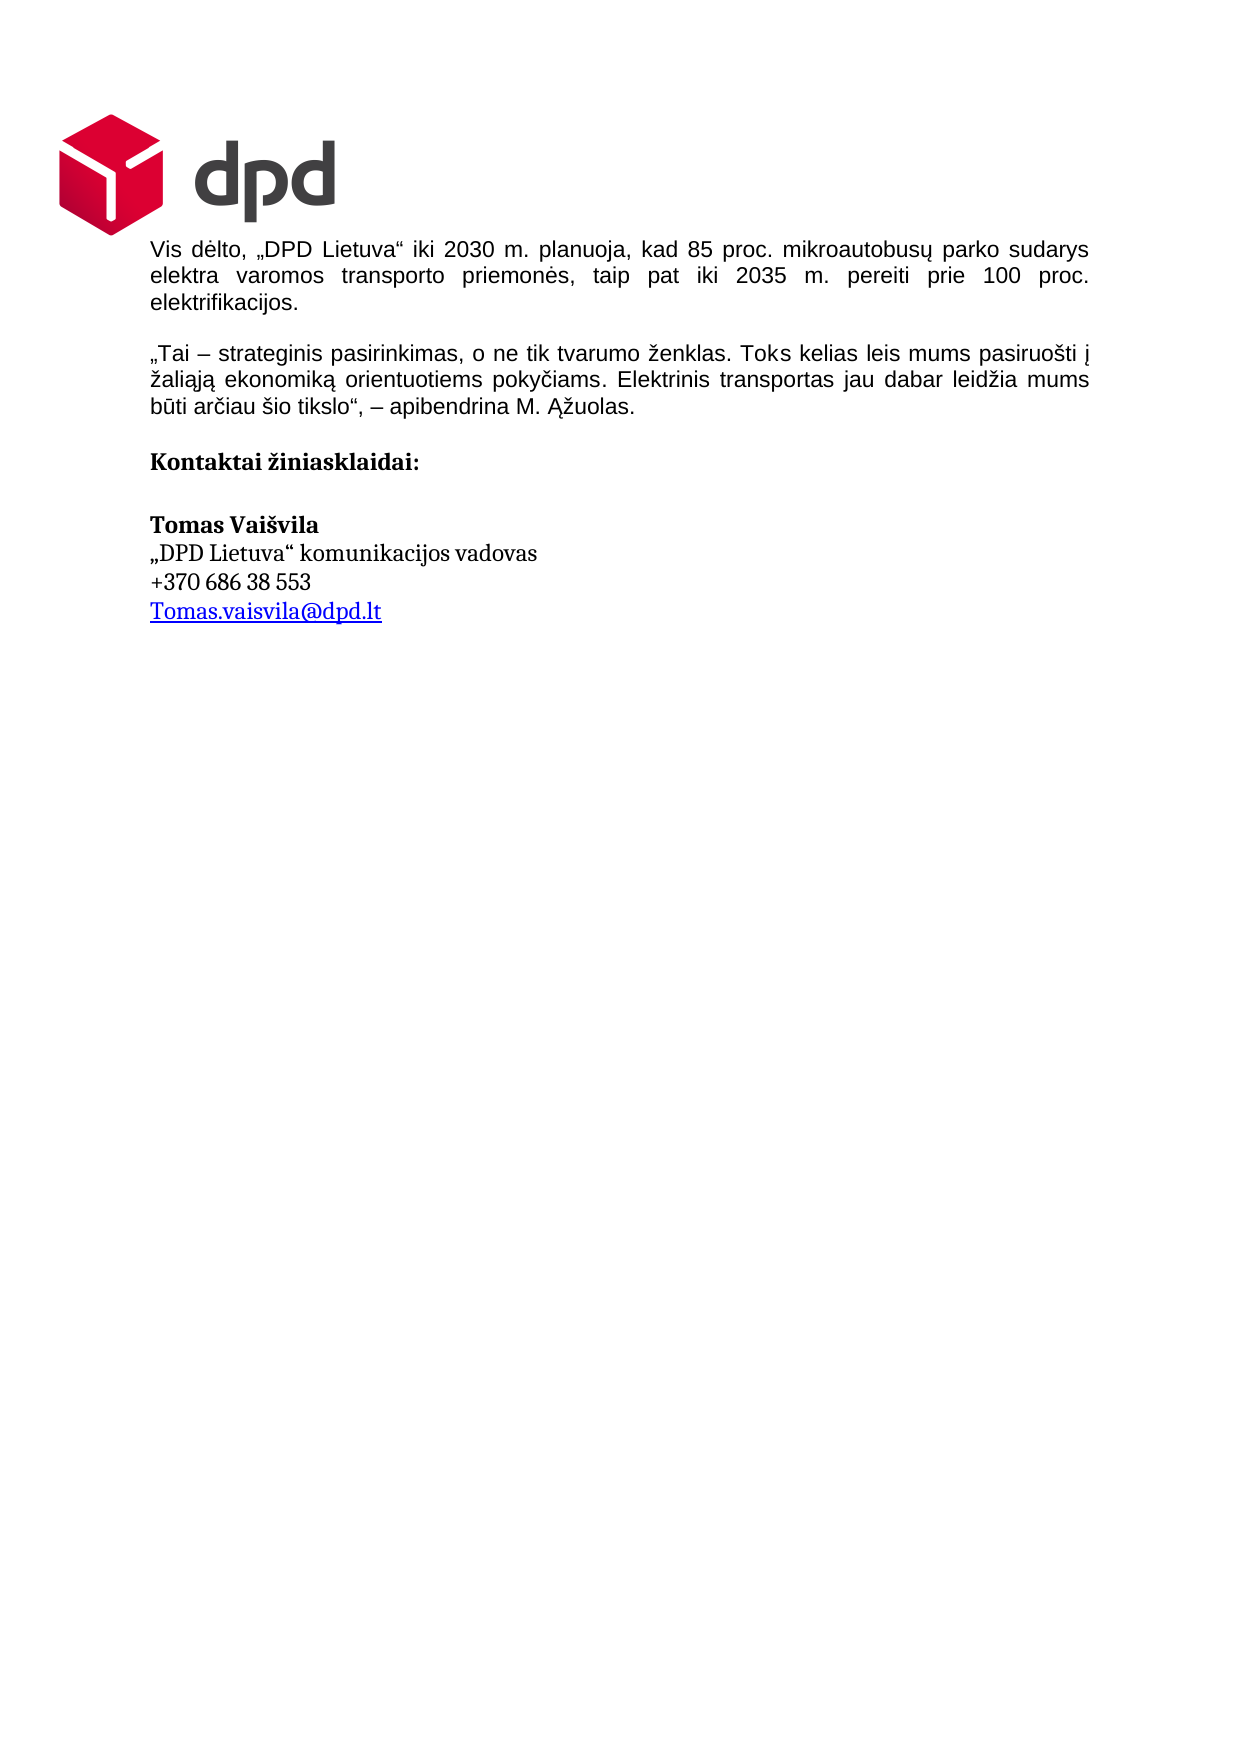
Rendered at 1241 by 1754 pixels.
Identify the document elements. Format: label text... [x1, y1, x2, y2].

text Vis dėlto, „DPD Lietuva“ iki 2030 m. planuoja, kad 85 proc. mikroautobusų parko sudarys elektra varomos transporto priemonės, taip pat iki 2035 m. pereiti prie 100 proc. elektrifikacijos. [150, 153, 1090, 315]
picture [0, 59, 1241, 236]
text Tomas Vaišvila [150, 511, 1090, 539]
text „Tai – strateginis pasirinkimas, o ne tik tvarumo ženklas. Toks kelias leis mums pasiruošti į žaliąją ekonomiką orientuotiems pokyčiams. Elektrinis transportas jau dabar leidžia mums būti arčiau šio tikslo“, – apibendrina M. Ąžuolas. [150, 340, 1090, 419]
text Kontaktai žiniasklaidai: [150, 448, 1090, 477]
text „DPD Lietuva“ komunikacijos vadovas [150, 539, 1090, 568]
text +370 686 38 553 [150, 568, 1090, 597]
text Tomas.vaisvila@dpd.lt [150, 597, 1090, 626]
